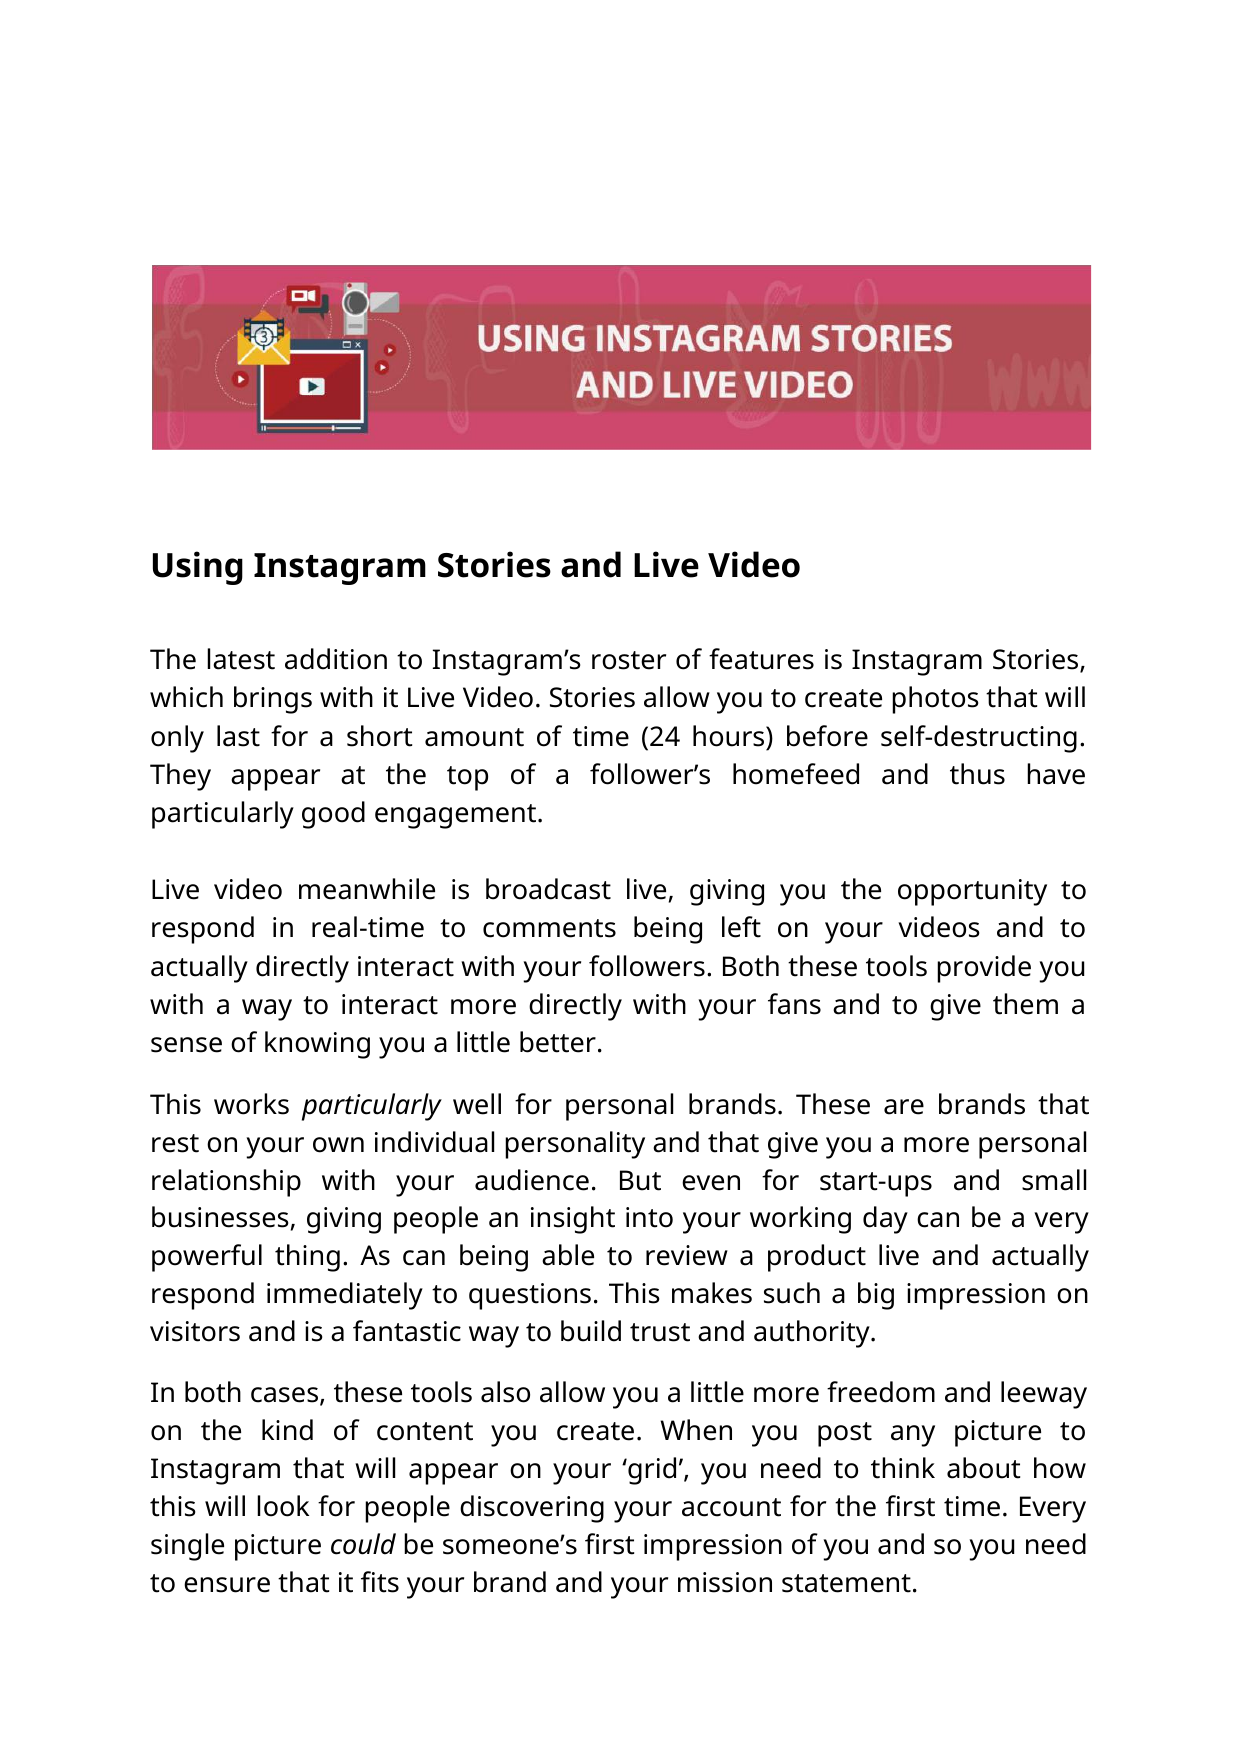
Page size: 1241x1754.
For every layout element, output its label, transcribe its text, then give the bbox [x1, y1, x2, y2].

text This works particularly well for personal brands. These are brands that rest on your own individual personality and that give you a more personal relationship with your audience. But even for start-ups and small businesses, giving people an insight into your working day can be a very powerful thing. As can being able to review a product live and actually respond immediately to questions. This makes such a big impression on visitors and is a fantastic way to build trust and authority. [150, 1085, 1090, 1349]
picture [151, 265, 1092, 450]
text Live video meanwhile is broadcast live, giving you the opportunity to respond in real-time to comments being left on your videos and to actually directly interact with your followers. Both these tools provide you with a way to interact more directly with your fans and to give them a sense of knowing you a little better. [150, 870, 1088, 1061]
text In both cases, these tools also allow you a little more freedom and leeway on the kind of content you create. When you post any picture to Instagram that will appear on your ‘grid’, you need to think about how this will look for people discovering your account for the first time. Every single picture could be someone’s first impression of you and so you need to ensure that it fits your brand and your mission statement. [150, 1373, 1088, 1600]
subtitle Using Instagram Stories and Live Video [150, 542, 1090, 587]
text The latest addition to Instagram’s roster of features is Instagram Stories, which brings with it Live Video. Stories allow you to create photos that will only last for a short amount of time (24 hours) before self-destructing. They appear at the top of a follower’s homefeed and thus have particularly good engagement. [150, 640, 1088, 831]
